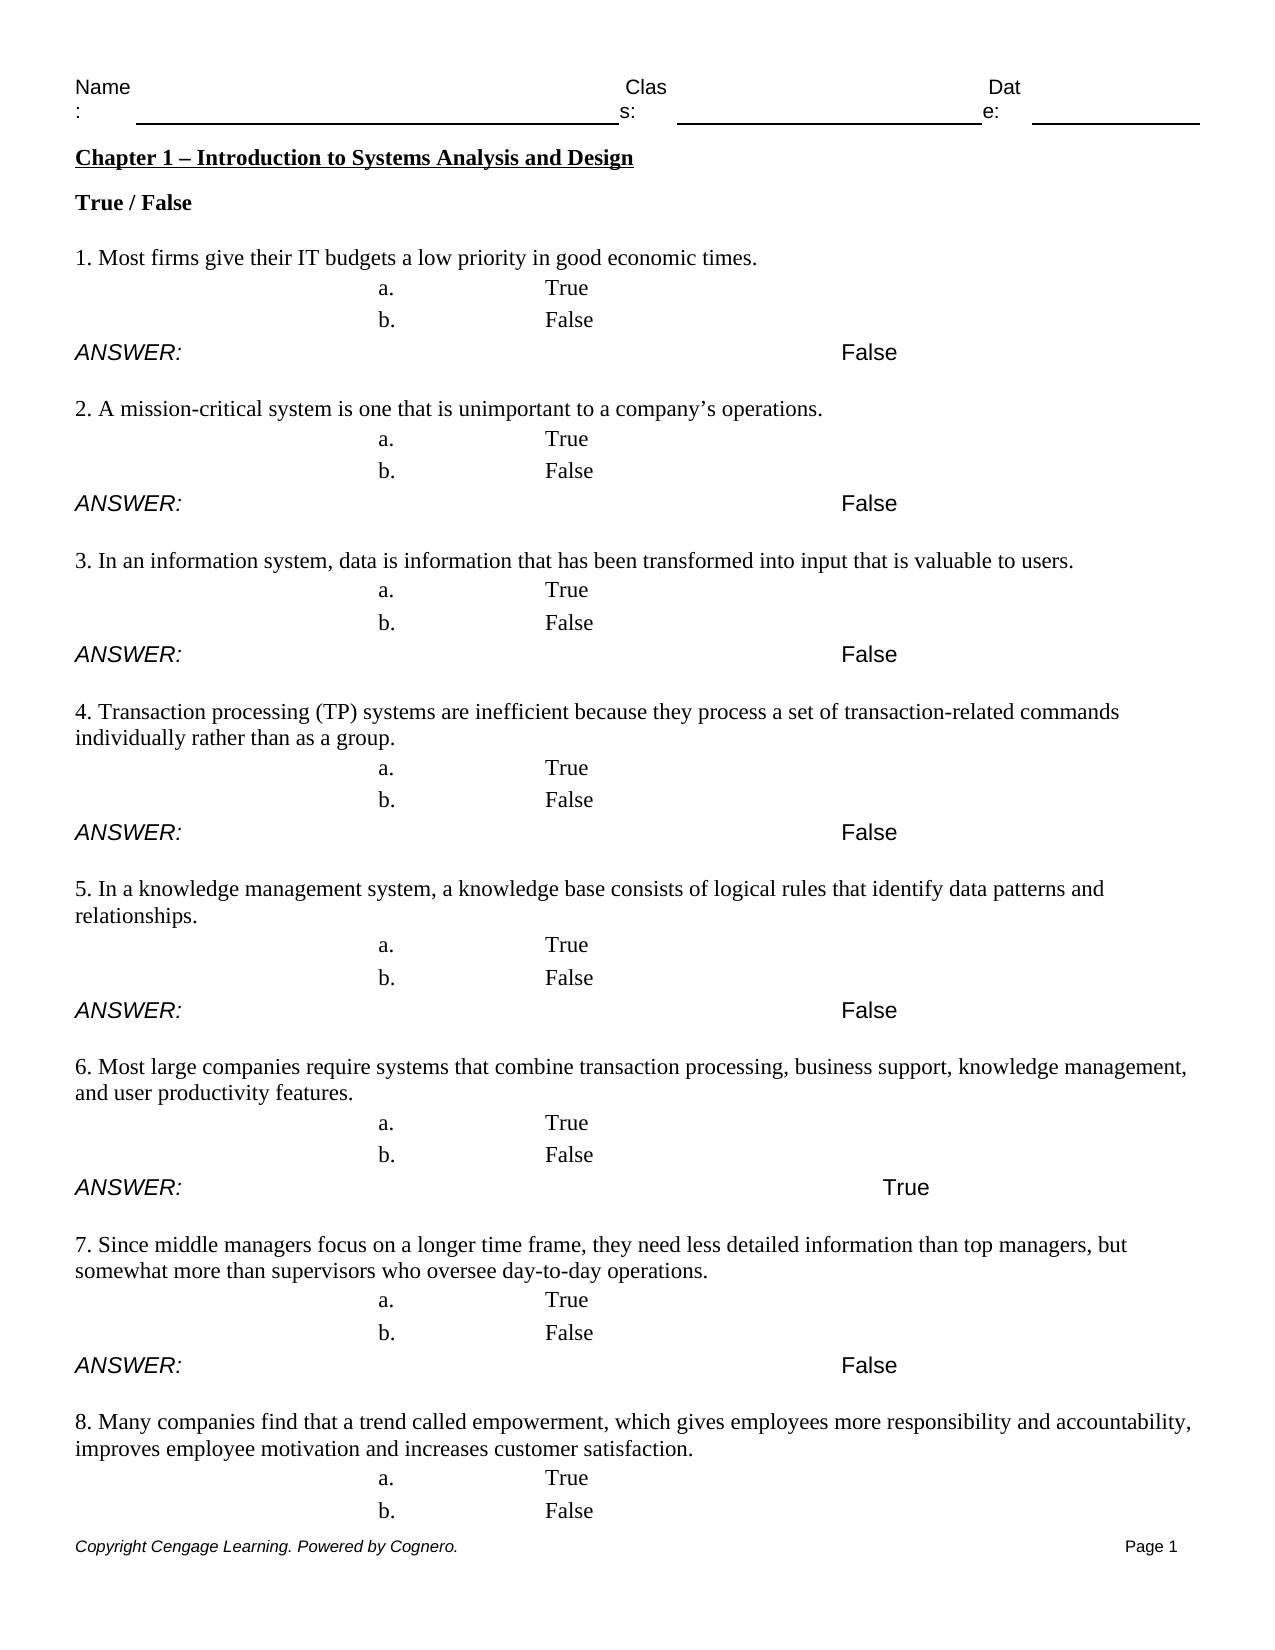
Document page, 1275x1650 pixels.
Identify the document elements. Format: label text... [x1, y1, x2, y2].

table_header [75, 1408, 1200, 1526]
table_header 4. ​Transaction processing (TP) systems are inefficient because they process a set of transaction-related commands individually rather than as a group. [75, 698, 1200, 848]
table_header 6. Most large companies require systems that combine transaction processing, business support, knowledge management, and user productivity features.​ [75, 1053, 1200, 1204]
table_header 3. In an information system, data is information that has been transformed into input that is valuable to users.​ [75, 547, 1200, 671]
table_header 7. Since middle managers focus on a longer time frame, they need less detailed information than top managers, but somewhat more than supervisors who oversee day-to-day operations.​ [75, 1231, 1200, 1381]
table_header 2. A mission-critical system is one that is unimportant to a company’s operations.​ [75, 395, 1200, 520]
table_header 5. In a knowledge management system, a knowledge base consists of logical rules that identify data patterns and relationships.​ [75, 876, 1200, 1026]
table_header True / False [75, 189, 1200, 216]
table_header 1. Most firms give their IT budgets a low priority in good economic times.​ [75, 244, 1200, 368]
